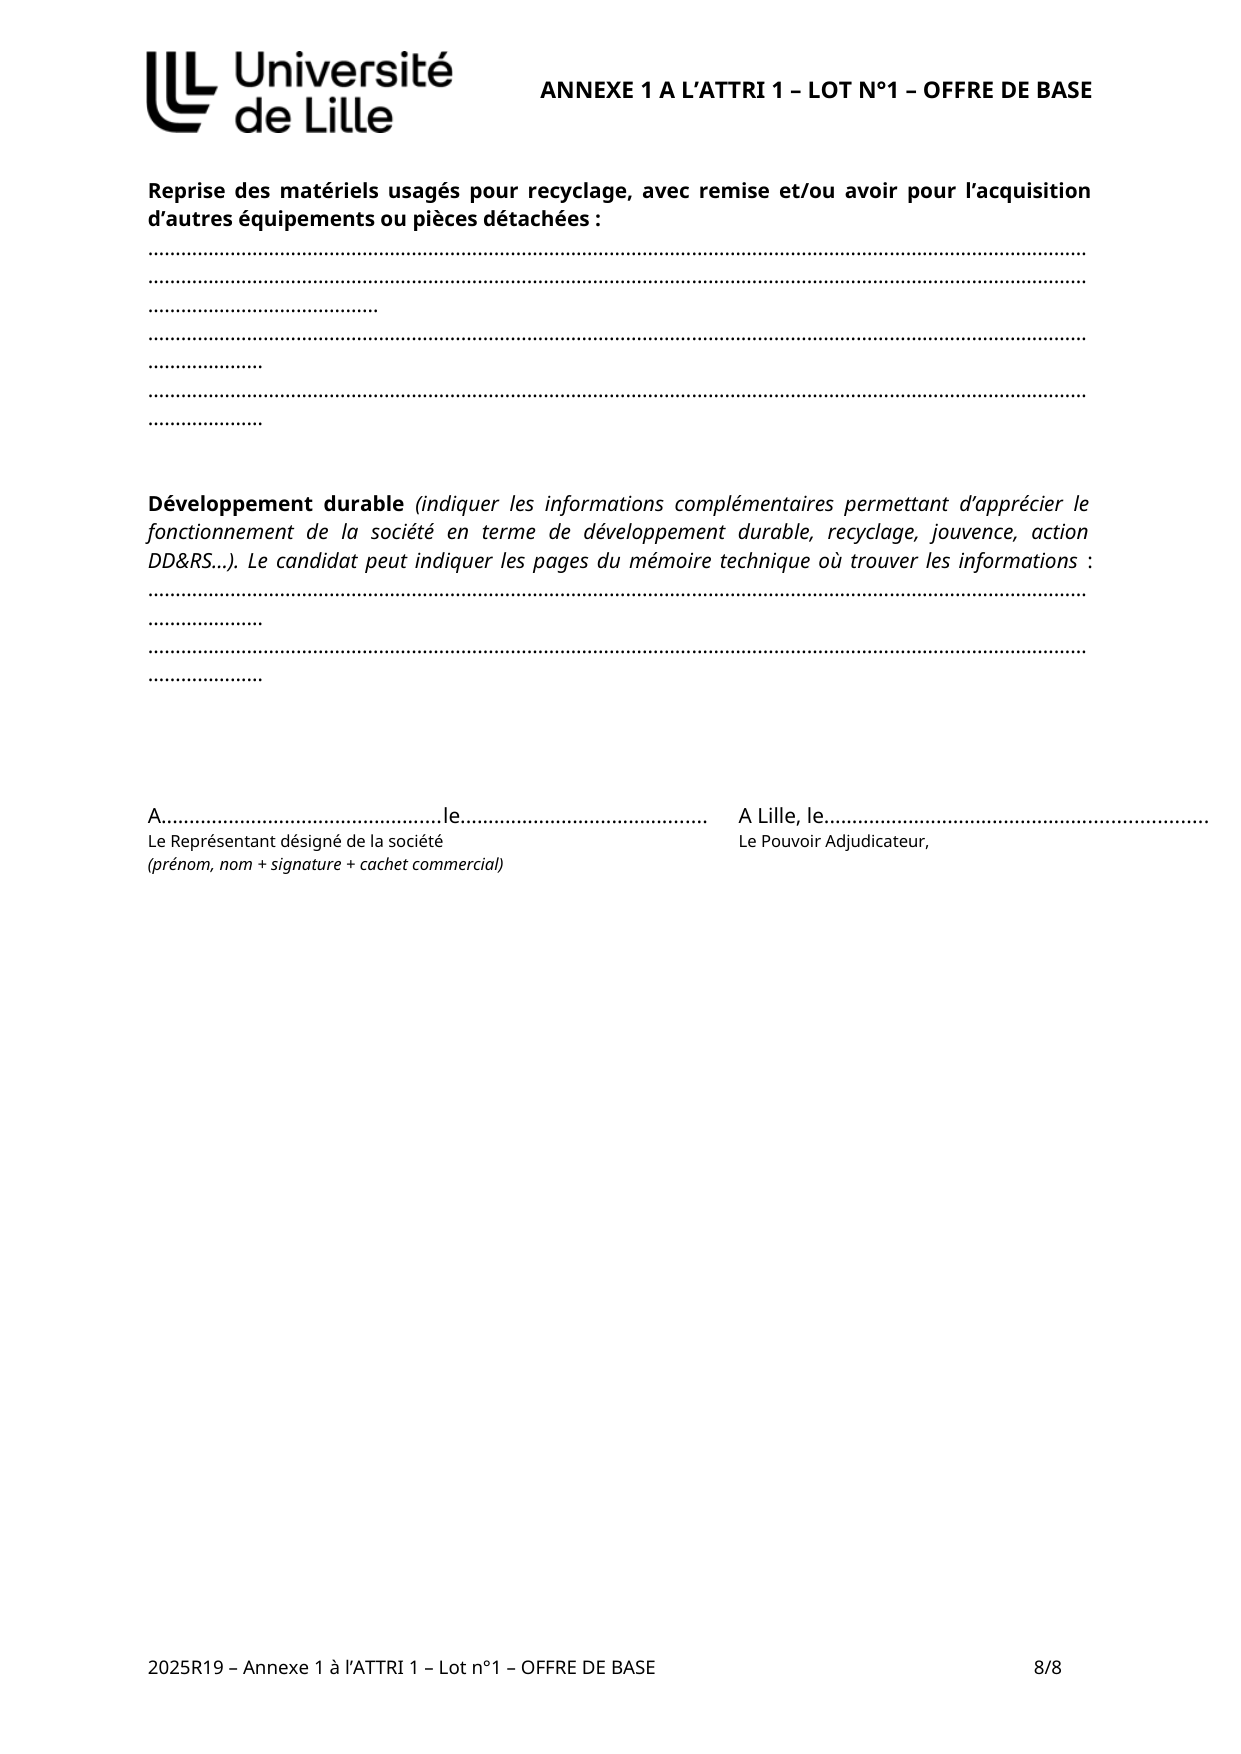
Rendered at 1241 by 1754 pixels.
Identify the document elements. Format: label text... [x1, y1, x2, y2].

text ………………………………………………………………………………………………………………………………………………………………………… [148, 375, 1093, 432]
text (prénom, nom + signature + cachet commercial) [148, 853, 1093, 876]
text ………………………………………………………………………………………………………………………………………………………………………… [148, 318, 1093, 375]
text A le A Lille, le [148, 802, 1093, 830]
text Le Représentant désigné de la société Le Pouvoir Adjudicateur, [148, 830, 1093, 853]
text ………………………………………………………………………………………………………………………………………………………………………… [148, 631, 1093, 688]
text Reprise des matériels usagés pour recyclage, avec remise et/ou avoir pour l’acquisition d’autres équipements ou pièces détachées : [148, 176, 1093, 233]
picture [146, 51, 453, 133]
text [148, 233, 1093, 318]
text Développement durable (indiquer les informations complémentaires permettant d’apprécier le fonctionnement de la société en terme de développement durable, recyclage, jouvence, action DD&RS…). Le candidat peut indiquer les pages du mémoire technique où trouver les informations : ………………………………………………………………………………………………………………………………………………………………………… [148, 489, 1093, 631]
